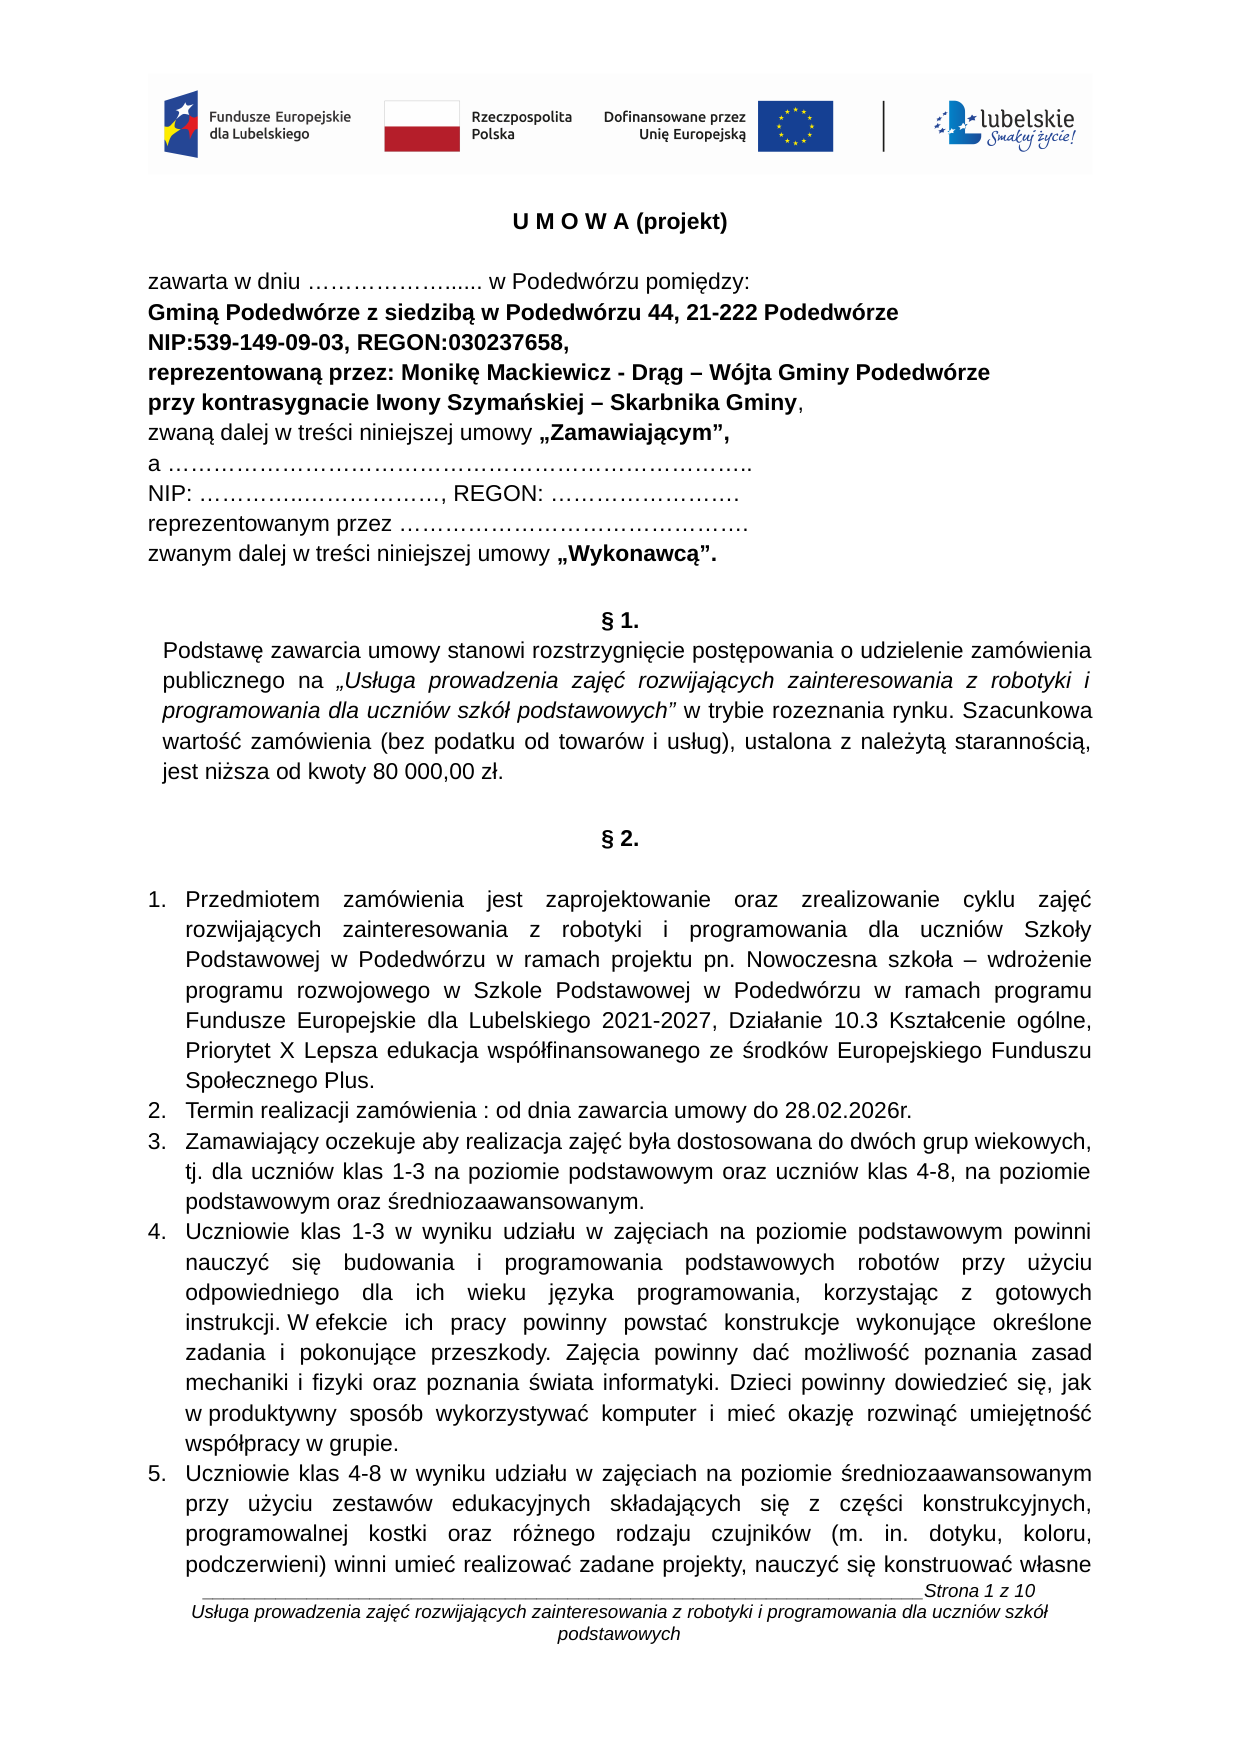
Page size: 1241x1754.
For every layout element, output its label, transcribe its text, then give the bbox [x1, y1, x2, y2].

text reprezentowaną przez: Monikę Mackiewicz - Drąg – Wójta Gminy Podedwórze [148, 359, 1092, 385]
text przy kontrasygnacie Iwony Szymańskiej – Skarbnika Gminy, [148, 389, 1092, 416]
subtitle § 2. [148, 824, 1092, 851]
list Termin realizacji zamówienia : od dnia zawarcia umowy do 28.02.2026r. [148, 1097, 1092, 1124]
subtitle U M O W A (projekt) [148, 208, 1092, 234]
text § 1. [148, 607, 1092, 633]
text zawarta w dniu ………………...... w Podedwórzu pomiędzy: [148, 268, 1092, 295]
text zwanym dalej w treści niniejszej umowy „Wykonawcą”. [148, 540, 1092, 567]
picture [147, 73, 1093, 175]
text zwaną dalej w treści niniejszej umowy „Zamawiającym”, [148, 419, 1092, 446]
text Podstawę zawarcia umowy stanowi rozstrzygnięcie postępowania o udzielenie zamówienia publicznego na „Usługa prowadzenia zajęć rozwijających zainteresowania z robotyki i programowania dla uczniów szkół podstawowych” w trybie rozeznania rynku. Szacunkowa wartość zamówienia (bez podatku od towarów i usług), ustalona z należytą starannością, jest niższa od kwoty 80 000,00 zł. [162, 637, 1092, 784]
text Gminą Podedwórze z siedzibą w Podedwórzu 44, 21-222 Podedwórze [148, 298, 1092, 325]
list Uczniowie klas 1-3 w wyniku udziału w zajęciach na poziomie podstawowym powinni nauczyć się budowania i programowania podstawowych robotów przy użyciu odpowiedniego dla ich wieku języka programowania, korzystając z gotowych instrukcji. W efekcie ich pracy powinny powstać konstrukcje wykonujące określone zadania i pokonujące przeszkody. Zajęcia powinny dać możliwość poznania zasad mechaniki i fizyki oraz poznania świata informatyki. Dzieci powinny dowiedzieć się, jak w produktywny sposób wykorzystywać komputer i mieć okazję rozwinąć umiejętność współpracy w grupie. [148, 1218, 1092, 1456]
text NIP:539-149-09-03, REGON:030237658, [148, 329, 1092, 355]
text NIP: …………..………………, REGON: ……………………. [148, 480, 1092, 506]
list Zamawiający oczekuje aby realizacja zajęć była dostosowana do dwóch grup wiekowych, tj. dla uczniów klas 1-3 na poziomie podstawowym oraz uczniów klas 4-8, na poziomie podstawowym oraz średniozaawansowanym. [148, 1128, 1092, 1214]
list Przedmiotem zamówienia jest zaprojektowanie oraz zrealizowanie cyklu zajęć rozwijających zainteresowania z robotyki i programowania dla uczniów Szkoły Podstawowej w Podedwórzu w ramach projektu pn. Nowoczesna szkoła – wdrożenie programu rozwojowego w Szkole Podstawowej w Podedwórzu w ramach programu Fundusze Europejskie dla Lubelskiego 2021-2027, Działanie 10.3 Kształcenie ogólne, Priorytet X Lepsza edukacja współfinansowanego ze środków Europejskiego Funduszu Społecznego Plus. [148, 886, 1092, 1093]
text reprezentowanym przez ………………………………………. [148, 510, 1092, 536]
text a ………………………………………………………………….. [148, 449, 1092, 476]
